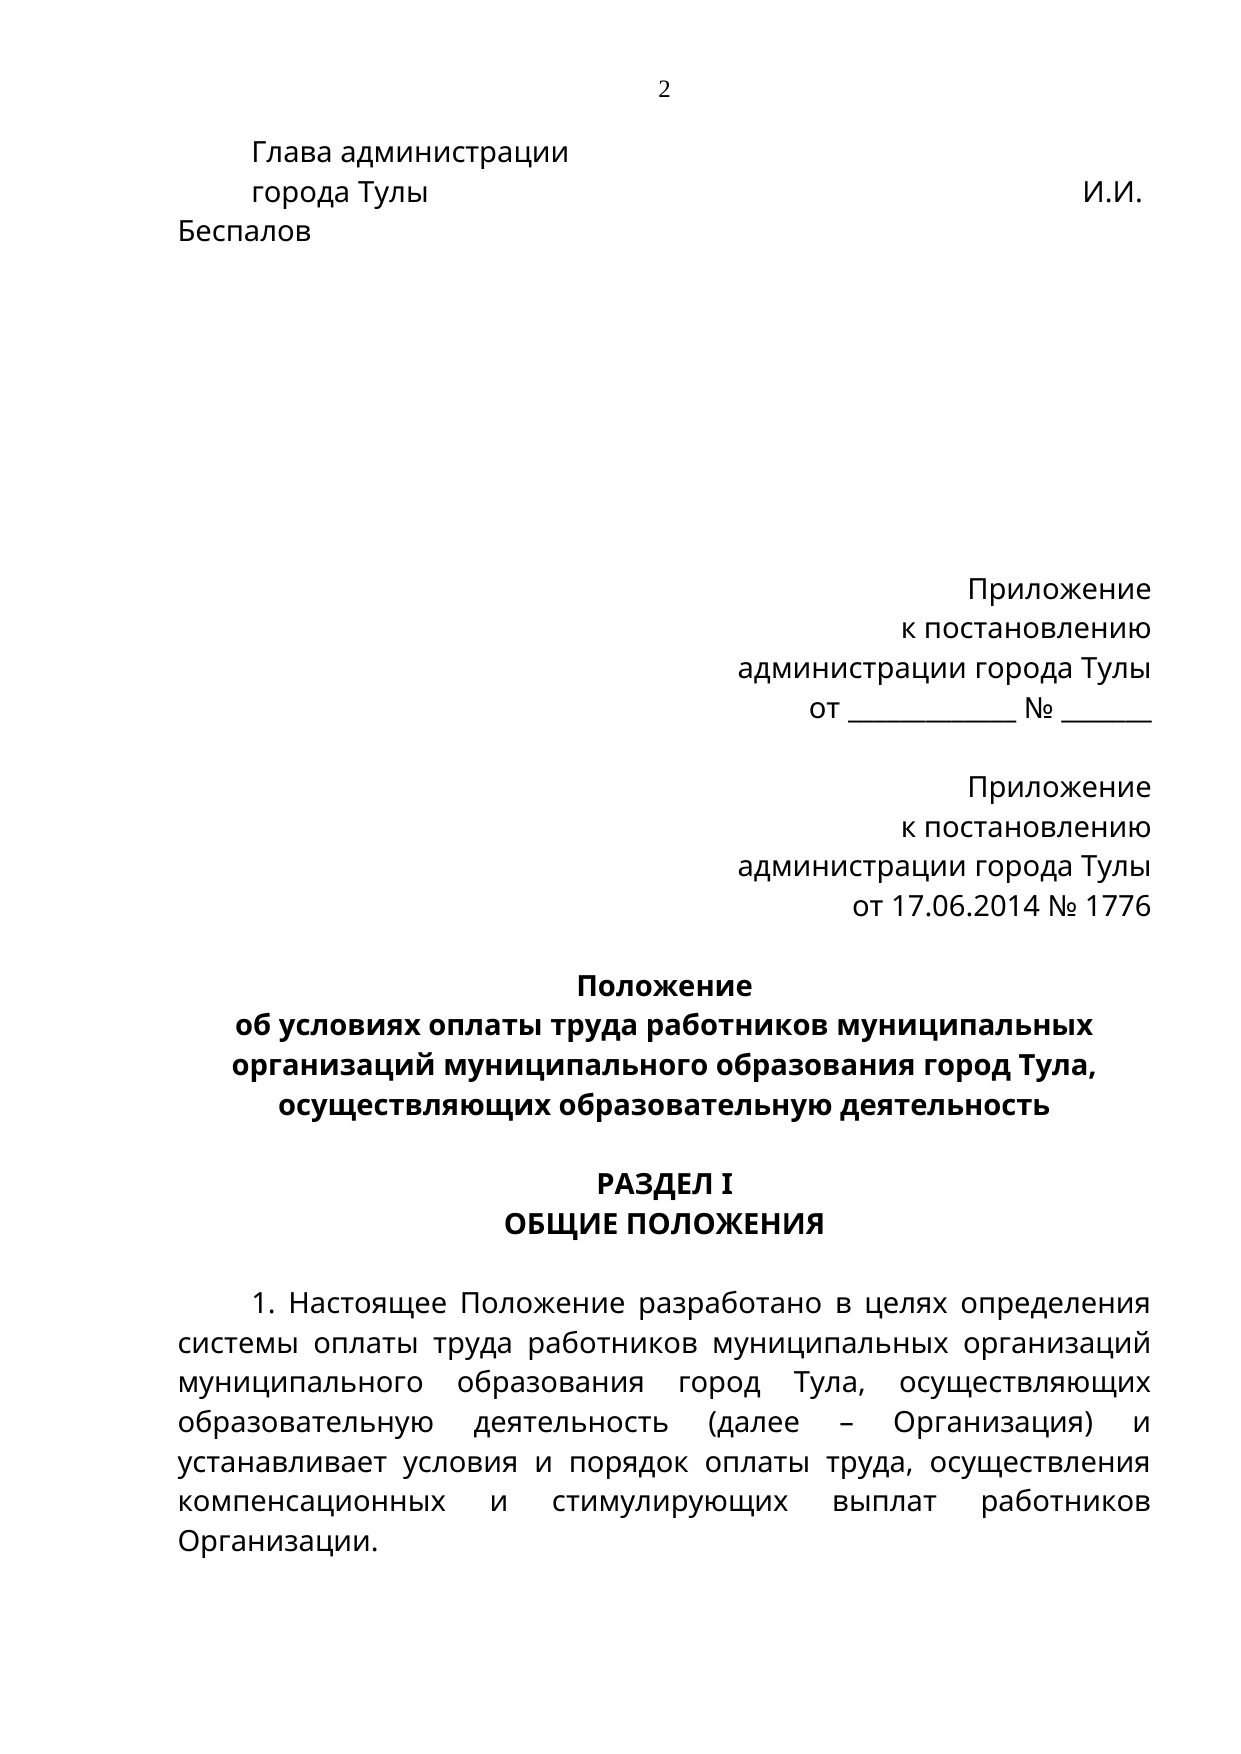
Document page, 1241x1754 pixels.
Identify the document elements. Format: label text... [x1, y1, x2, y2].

text от _____________ № _______ [177, 687, 1152, 727]
text к постановлению [177, 806, 1152, 846]
text Глава администрации [177, 131, 1152, 171]
title об условиях оплаты труда работников муниципальных организаций муниципального образования город Тула, осуществляющих образовательную деятельность [177, 1004, 1152, 1123]
text от 17.06.2014 № 1776 [177, 885, 1152, 925]
text администрации города Тулы [177, 846, 1152, 885]
text Приложение [177, 568, 1152, 608]
title РАЗДЕЛ I [177, 1163, 1152, 1203]
text 1. Настоящее Положение разработано в целях определения системы оплаты труда работников муниципальных организаций муниципального образования город Тула, осуществляющих образовательную деятельность (далее – Организация) и устанавливает условия и порядок оплаты труда, осуществления компенсационных и стимулирующих выплат работников Организации. [177, 1282, 1152, 1560]
title Положение [177, 965, 1152, 1004]
text города Тулы И.И. Беспалов [177, 171, 1152, 250]
text администрации города Тулы [177, 647, 1152, 687]
text Приложение [177, 766, 1152, 806]
title ОБЩИЕ ПОЛОЖЕНИЯ [177, 1203, 1152, 1243]
text к постановлению [177, 608, 1152, 647]
